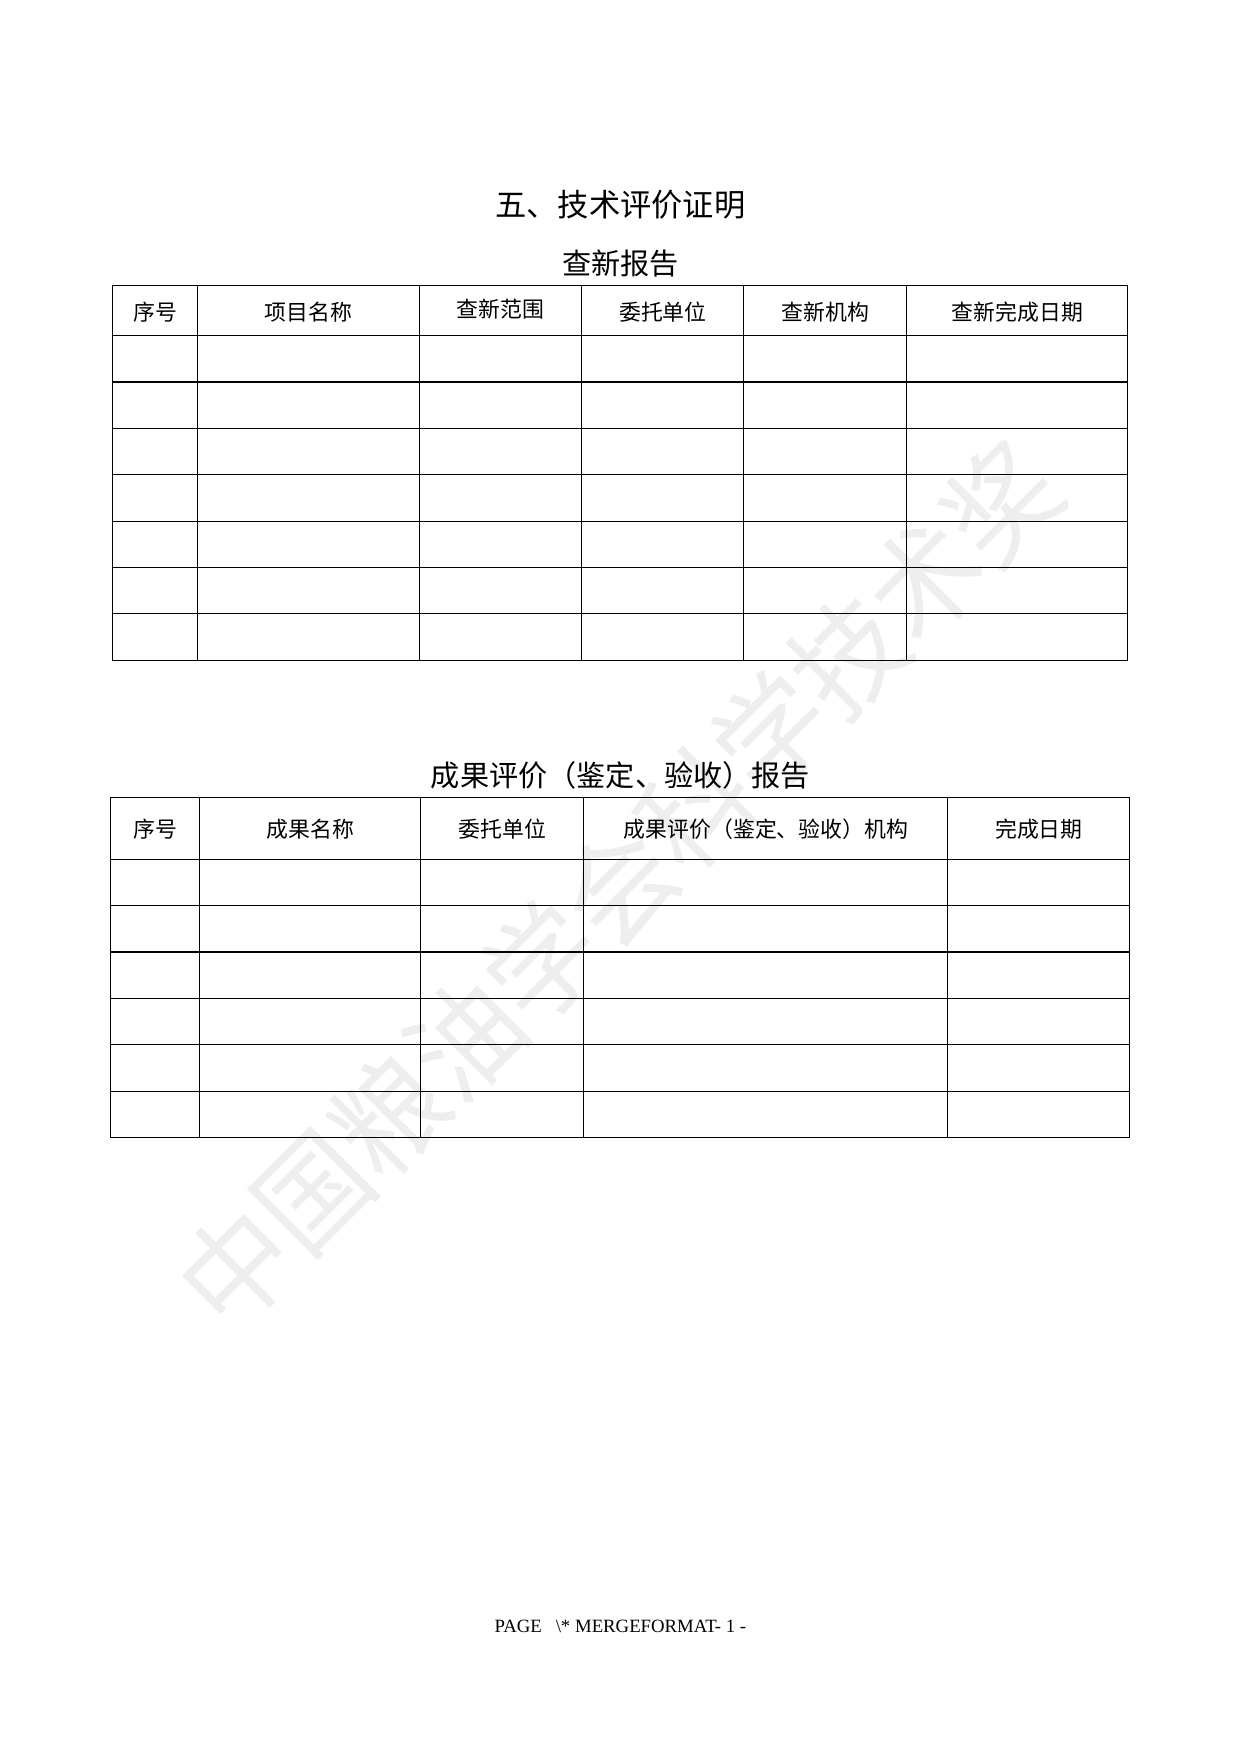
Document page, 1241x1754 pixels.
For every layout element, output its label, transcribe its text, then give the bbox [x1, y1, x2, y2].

table_cell [200, 906, 420, 951]
table_cell [744, 614, 906, 659]
table_cell [744, 522, 906, 567]
table_cell [582, 336, 743, 381]
table_cell [113, 522, 197, 567]
table_cell [198, 475, 419, 521]
table_cell [421, 1092, 583, 1137]
table_cell [421, 906, 583, 951]
table_cell [584, 1045, 947, 1091]
table_cell [948, 953, 1129, 998]
table_cell [421, 1045, 583, 1091]
table_cell [948, 1092, 1129, 1137]
table_cell [948, 1045, 1129, 1091]
table_cell [584, 999, 947, 1044]
table_header 序号 [111, 798, 199, 859]
table_cell [582, 614, 743, 659]
table_cell [111, 999, 199, 1044]
table_cell [113, 383, 197, 428]
table_cell [113, 429, 197, 474]
table_cell [584, 860, 947, 905]
table_cell [420, 614, 581, 659]
table_cell [200, 1092, 420, 1137]
table_header 项目名称 [198, 286, 419, 335]
table_cell [948, 906, 1129, 951]
table_cell [113, 475, 197, 521]
text 成果评价（鉴定、验收）报告 [165, 751, 1075, 797]
table_cell [198, 568, 419, 613]
table_header 委托单位 [421, 798, 583, 859]
table_cell [200, 953, 420, 998]
table_cell [744, 336, 906, 381]
table_cell [420, 336, 581, 381]
table_cell [582, 522, 743, 567]
table_cell [111, 953, 199, 998]
table_cell [907, 475, 1127, 521]
table_cell [198, 336, 419, 381]
table_cell [582, 475, 743, 521]
table_cell [744, 475, 906, 521]
table_cell [111, 860, 199, 905]
table_header 成果评价（鉴定、验收）机构 [584, 798, 947, 859]
table_header 序号 [113, 286, 197, 335]
table_cell [198, 614, 419, 659]
table_cell [421, 953, 583, 998]
table_cell [111, 1045, 199, 1091]
text 查新报告 [165, 239, 1075, 285]
table_cell [420, 475, 581, 521]
table_cell [907, 522, 1127, 567]
table_header 查新范围 [420, 286, 581, 335]
table_cell [744, 429, 906, 474]
table_cell [584, 906, 947, 951]
table_cell [584, 953, 947, 998]
table_cell [907, 383, 1127, 428]
table_cell [421, 999, 583, 1044]
table_cell [198, 429, 419, 474]
text 五、技术评价证明 [165, 181, 1075, 226]
table_cell [198, 383, 419, 428]
table_cell [421, 860, 583, 905]
table_cell [111, 906, 199, 951]
table_cell [744, 383, 906, 428]
table_header 委托单位 [582, 286, 743, 335]
table_cell [420, 383, 581, 428]
table_cell [111, 1092, 199, 1137]
table_cell [744, 568, 906, 613]
table_cell [420, 429, 581, 474]
table_cell [584, 1092, 947, 1137]
table_cell [582, 568, 743, 613]
table_cell [113, 614, 197, 659]
table_header 完成日期 [948, 798, 1129, 859]
table_header 查新完成日期 [907, 286, 1127, 335]
table_cell [948, 860, 1129, 905]
table_cell [582, 429, 743, 474]
table_cell [200, 860, 420, 905]
table_cell [420, 568, 581, 613]
table_header 成果名称 [200, 798, 420, 859]
table_cell [113, 336, 197, 381]
table_cell [200, 1045, 420, 1091]
table_cell [113, 568, 197, 613]
table_cell [907, 568, 1127, 613]
table_cell [420, 522, 581, 567]
table_cell [200, 999, 420, 1044]
table_cell [948, 999, 1129, 1044]
table_cell [907, 429, 1127, 474]
table_cell [907, 614, 1127, 659]
table_cell [582, 383, 743, 428]
table_cell [198, 522, 419, 567]
table_header 查新机构 [744, 286, 906, 335]
table_cell [907, 336, 1127, 381]
